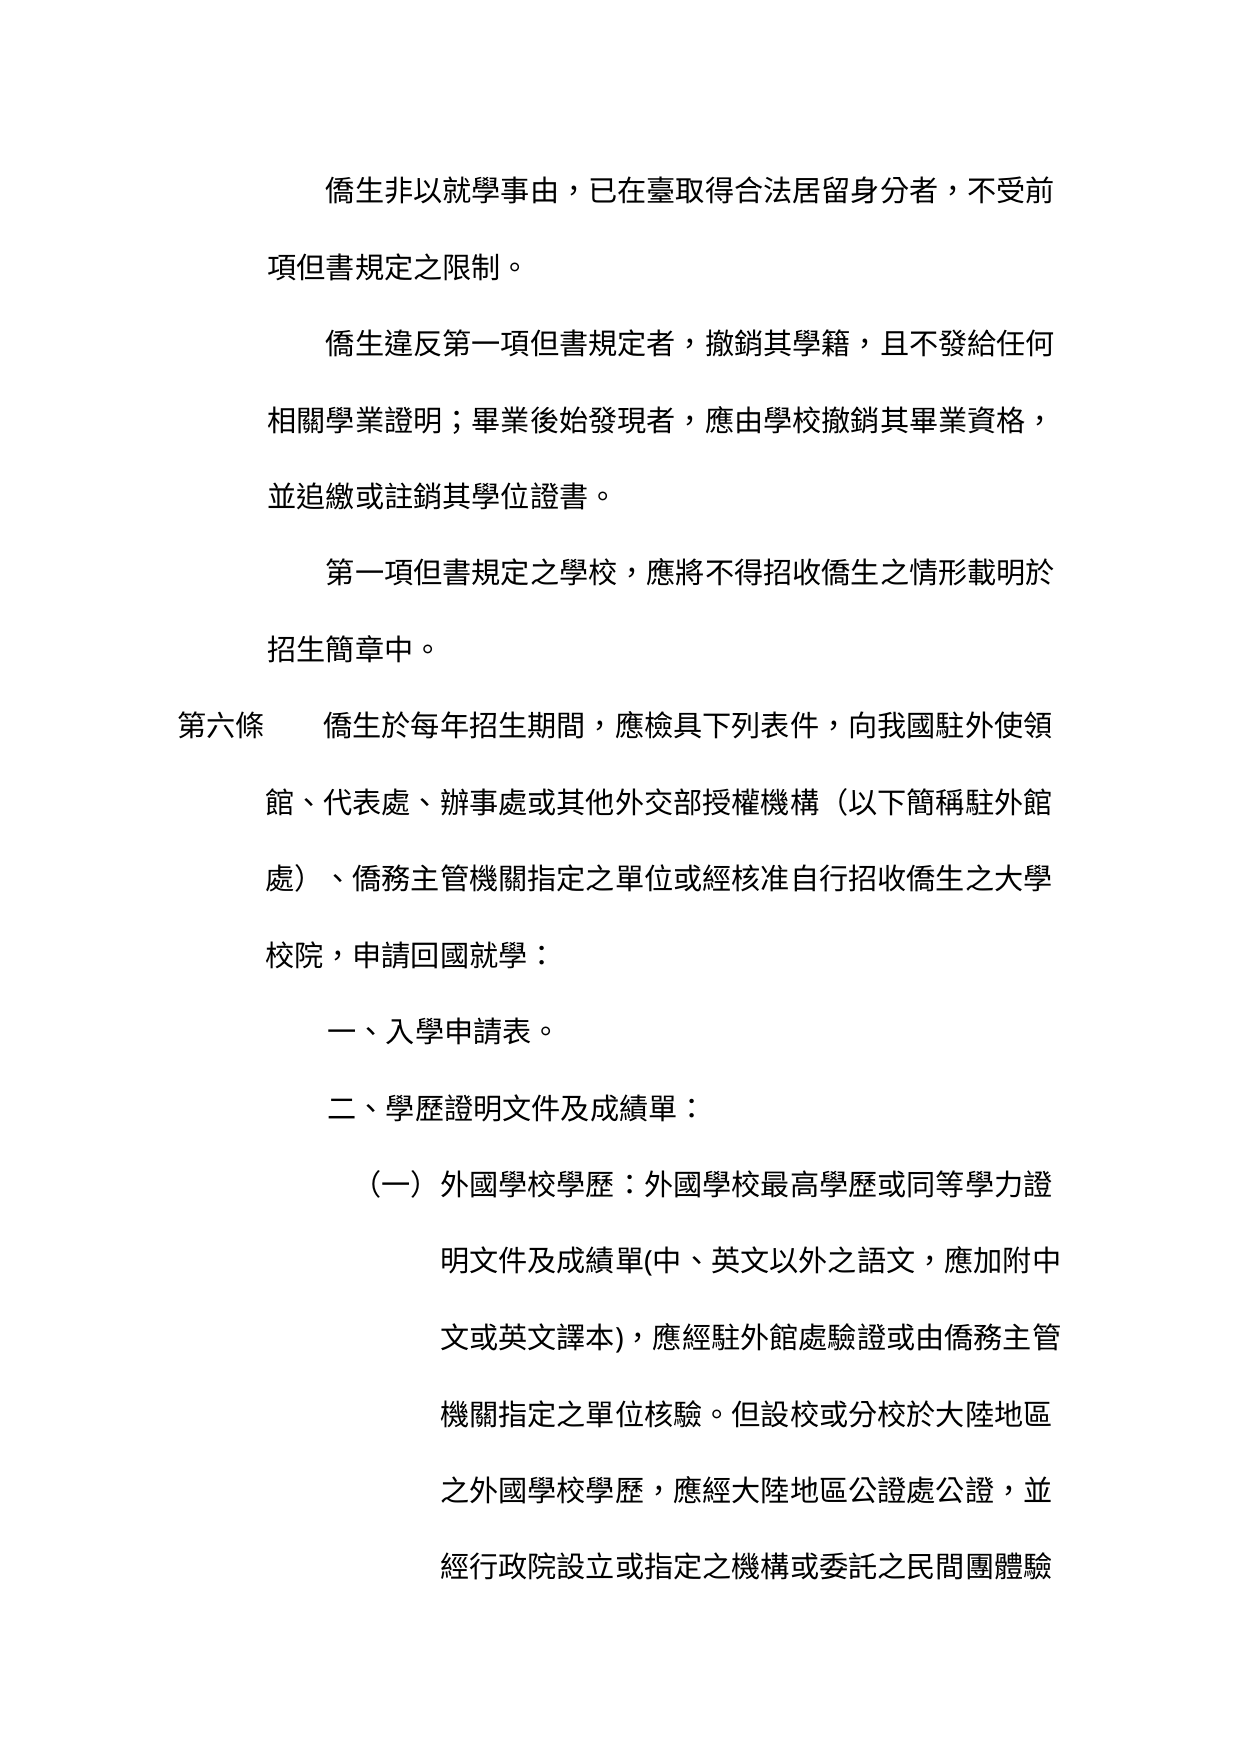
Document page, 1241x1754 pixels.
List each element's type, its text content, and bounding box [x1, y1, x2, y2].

text 第一項但書規定之學校，應將不得招收僑生之情形載明於招生簡章中。 [267, 533, 1063, 686]
text 僑生違反第一項但書規定者，撤銷其學籍，且不發給任何相關學業證明；畢業後始發現者，應由學校撤銷其畢業資格，並追繳或註銷其學位證書。 [267, 303, 1063, 533]
text 二、學歷證明文件及成績單： [327, 1068, 1063, 1144]
text 第六條 僑生於每年招生期間，應檢具下列表件，向我國駐外使領館、代表處、辦事處或其他外交部授權機構（以下簡稱駐外館處）、僑務主管機關指定之單位或經核准自行招收僑生之大學校院，申請回國就學： [177, 686, 1063, 992]
text 僑生非以就學事由，已在臺取得合法居留身分者，不受前項但書規定之限制。 [267, 151, 1063, 303]
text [352, 1144, 1063, 1603]
text 一、入學申請表。 [327, 992, 1063, 1068]
